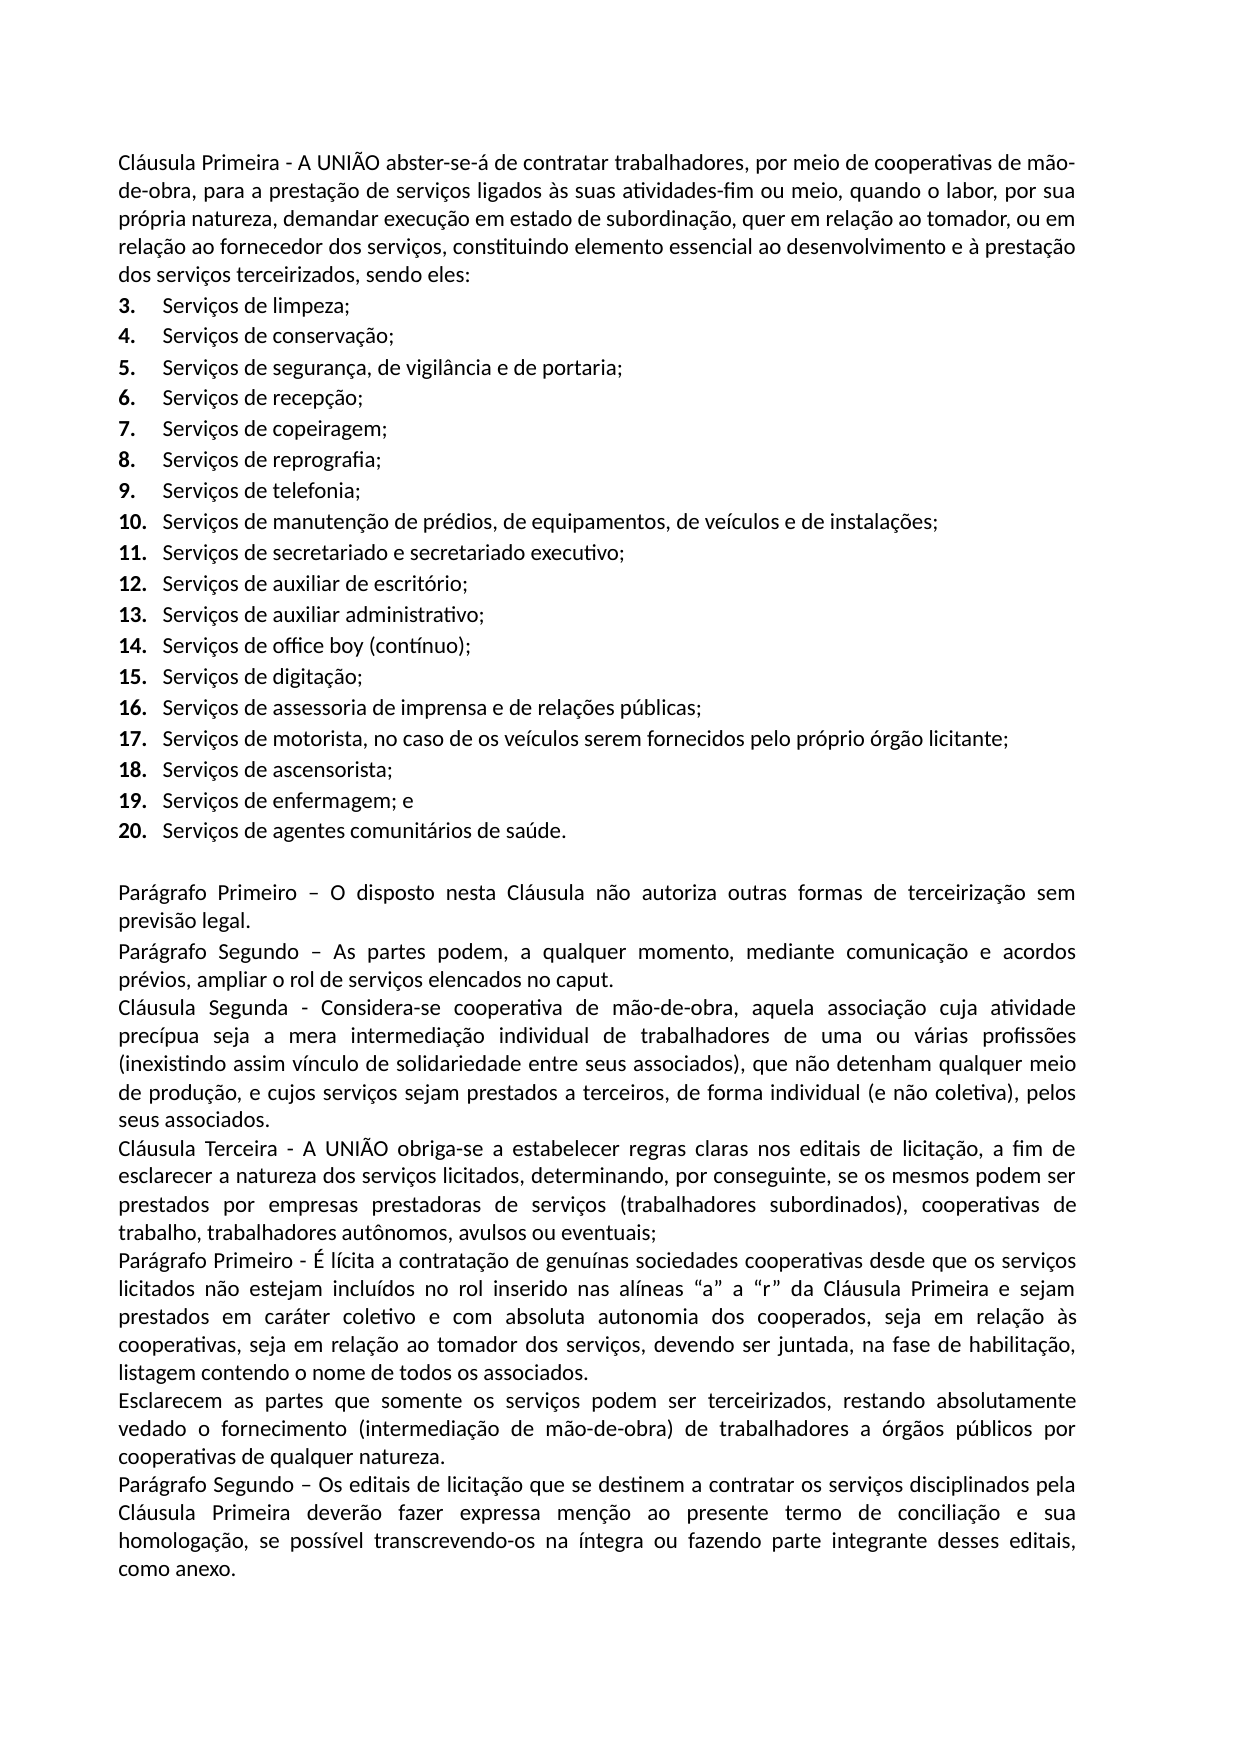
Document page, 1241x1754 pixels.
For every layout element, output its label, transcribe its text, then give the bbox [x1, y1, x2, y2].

list Serviços de motorista, no caso de os veículos serem fornecidos pelo próprio órgão licitante; [118, 724, 1078, 752]
list Serviços de auxiliar administrativo; [118, 600, 1078, 628]
list Serviços de reprografia; [118, 445, 1078, 473]
list Serviços de ascensorista; [118, 755, 1078, 783]
list Serviços de copeiragem; [118, 414, 1078, 442]
text Cláusula Terceira - A UNIÃO obriga-se a estabelecer regras claras nos editais de licitação, a fim de esclarecer a natureza dos serviços licitados, determinando, por conseguinte, se os mesmos podem ser prestados por empresas prestadoras de serviços (trabalhadores subordinados), cooperativas de trabalho, trabalhadores autônomos, avulsos ou eventuais; [118, 1134, 1078, 1246]
list Serviços de conservação; [118, 322, 1078, 350]
list Serviços de agentes comunitários de saúde. [118, 817, 1078, 845]
text Esclarecem as partes que somente os serviços podem ser terceirizados, restando absolutamente vedado o fornecimento (intermediação de mão-de-obra) de trabalhadores a órgãos públicos por cooperativas de qualquer natureza. [118, 1386, 1078, 1470]
text Parágrafo Segundo – Os editais de licitação que se destinem a contratar os serviços disciplinados pela Cláusula Primeira deverão fazer expressa menção ao presente termo de conciliação e sua homologação, se possível transcrevendo-os na íntegra ou fazendo parte integrante desses editais, como anexo. [118, 1470, 1078, 1582]
text Parágrafo Primeiro - É lícita a contratação de genuínas sociedades cooperativas desde que os serviços licitados não estejam incluídos no rol inserido nas alíneas “a” a “r” da Cláusula Primeira e sejam prestados em caráter coletivo e com absoluta autonomia dos cooperados, seja em relação às cooperativas, seja em relação ao tomador dos serviços, devendo ser juntada, na fase de habilitação, listagem contendo o nome de todos os associados. [118, 1246, 1078, 1386]
list Serviços de limpeza; [118, 291, 1078, 319]
list Serviços de secretariado e secretariado executivo; [118, 538, 1078, 566]
text Cláusula Primeira - A UNIÃO abster-se-á de contratar trabalhadores, por meio de cooperativas de mão-de-obra, para a prestação de serviços ligados às suas atividades-fim ou meio, quando o labor, por sua própria natureza, demandar execução em estado de subordinação, quer em relação ao tomador, ou em relação ao fornecedor dos serviços, constituindo elemento essencial ao desenvolvimento e à prestação dos serviços terceirizados, sendo eles: [118, 148, 1078, 288]
text Cláusula Segunda - Considera-se cooperativa de mão-de-obra, aquela associação cuja atividade precípua seja a mera intermediação individual de trabalhadores de uma ou várias profissões (inexistindo assim vínculo de solidariedade entre seus associados), que não detenham qualquer meio de produção, e cujos serviços sejam prestados a terceiros, de forma individual (e não coletiva), pelos seus associados. [118, 993, 1078, 1134]
list Serviços de manutenção de prédios, de equipamentos, de veículos e de instalações; [118, 507, 1078, 535]
list Serviços de digitação; [118, 662, 1078, 690]
list Serviços de auxiliar de escritório; [118, 569, 1078, 597]
text Parágrafo Segundo – As partes podem, a qualquer momento, mediante comunicação e acordos prévios, ampliar o rol de serviços elencados no caput. [118, 937, 1078, 993]
text Parágrafo Primeiro – O disposto nesta Cláusula não autoriza outras formas de terceirização sem previsão legal. [118, 878, 1078, 934]
list Serviços de telefonia; [118, 476, 1078, 504]
list Serviços de enfermagem; e [118, 786, 1078, 814]
list Serviços de recepção; [118, 383, 1078, 412]
list Serviços de assessoria de imprensa e de relações públicas; [118, 693, 1078, 721]
list Serviços de segurança, de vigilância e de portaria; [118, 353, 1078, 381]
list Serviços de office boy (contínuo); [118, 631, 1078, 659]
